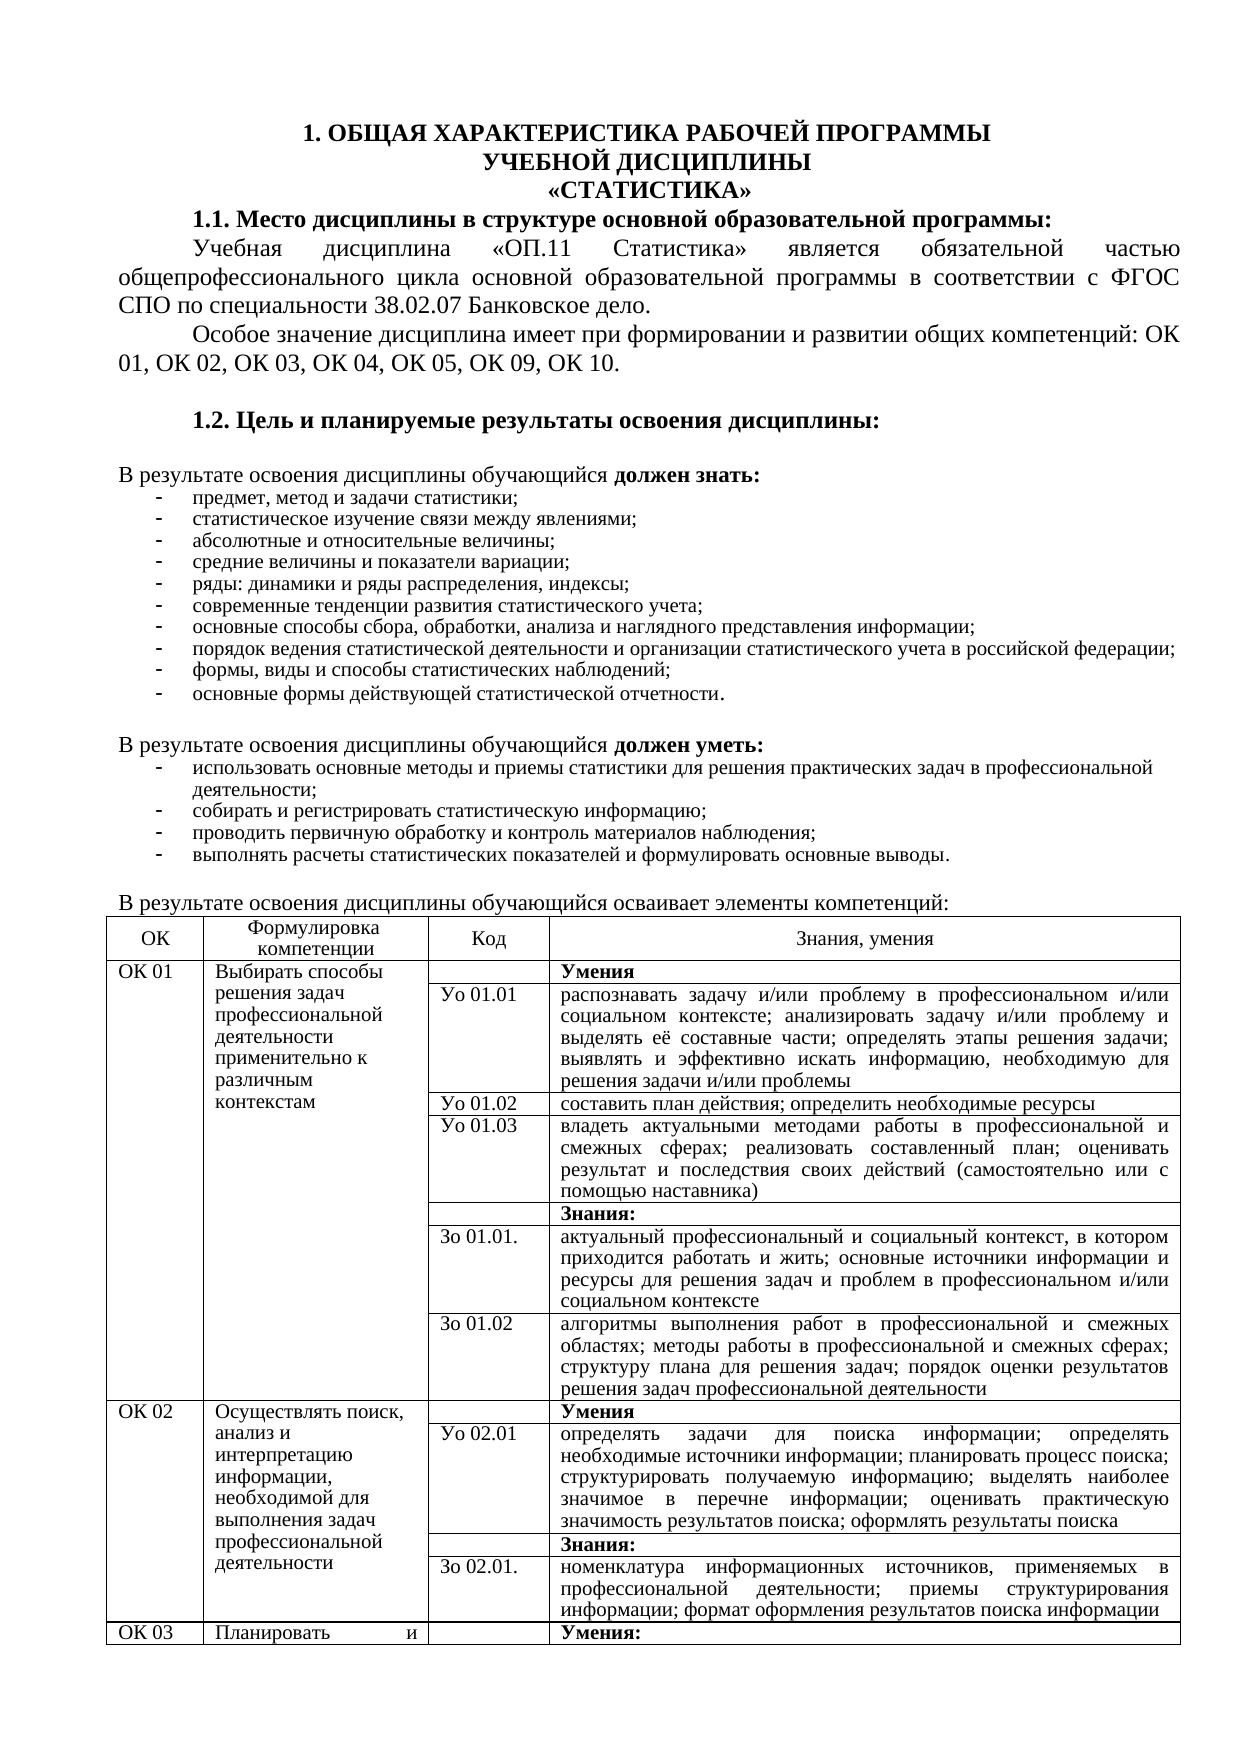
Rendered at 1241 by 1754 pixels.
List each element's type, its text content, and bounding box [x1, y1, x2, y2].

table_header Формулировка компетенции [204, 917, 428, 960]
table_cell Уо 02.01 [429, 1424, 549, 1533]
list использовать основные методы и приемы статистики для решения практических задач в профессиональной деятельности; [155, 757, 1181, 801]
table_cell владеть актуальными методами работы в профессиональной и смежных сферах; реализовать составленный план; оценивать результат и последствия своих действий (самостоятельно или с помощью наставника) [550, 1116, 1180, 1202]
list современные тенденции развития статистического учета; [155, 595, 1181, 616]
list статистическое изучение связи между явлениями; [155, 509, 1181, 530]
table_header Код [429, 917, 549, 960]
table_cell Осуществлять поиск, анализ и интерпретацию информации, необходимой для выполнения задач профессиональной деятельности [204, 1401, 428, 1621]
list проводить первичную обработку и контроль материалов наблюдения; [155, 822, 1181, 844]
text В результате освоения дисциплины обучающийся осваивает элементы компетенций: [118, 889, 1181, 916]
table_cell [429, 1534, 549, 1556]
table_cell Уо 01.02 [429, 1093, 549, 1114]
list собирать и регистрировать статистическую информацию; [155, 801, 1181, 822]
table_cell Умения [550, 961, 1180, 983]
list выполнять расчеты статистических показателей и формулировать основные выводы. [155, 844, 1181, 865]
table_cell Знания: [550, 1203, 1180, 1225]
table_cell Знания: [550, 1534, 1180, 1556]
table_cell ОК 03 [107, 1623, 203, 1644]
table_cell [429, 1203, 549, 1225]
text В результате освоения дисциплины обучающийся должен уметь: [118, 731, 1181, 757]
text 1. ОБЩАЯ ХАРАКТЕРИСТИКА РАБОЧЕЙ ПРОГРАММЫ УЧЕБНОЙ ДИСЦИПЛИНЫ «СТАТИСТИКА» [118, 118, 1181, 204]
list предмет, метод и задачи статистики; [155, 487, 1181, 509]
text 1.2. Цель и планируемые результаты освоения дисциплины: [118, 406, 1181, 434]
list абсолютные и относительные величины; [155, 530, 1181, 552]
table_header Знания, умения [550, 917, 1180, 960]
table_cell определять задачи для поиска информации; определять необходимые источники информации; планировать процесс поиска; структурировать получаемую информацию; выделять наиболее значимое в перечне информации; оценивать практическую значимость результатов поиска; оформлять результаты поиска [550, 1424, 1180, 1533]
text Особое значение дисциплина имеет при формировании и развитии общих компетенций: ОК 01, ОК 02, ОК 03, ОК 04, ОК 05, ОК 09, ОК 10. [118, 319, 1181, 377]
table_cell Зо 02.01. [429, 1557, 549, 1621]
list порядок ведения статистической деятельности и организации статистического учета в российской федерации; [155, 638, 1181, 659]
table_cell ОК 01 [107, 961, 203, 1400]
table_cell составить план действия; определить необходимые ресурсы [550, 1093, 1180, 1114]
list основные формы действующей статистической отчетности. [155, 681, 1181, 705]
table_cell распознавать задачу и/или проблему в профессиональном и/или социальном контексте; анализировать задачу и/или проблему и выделять её составные части; определять этапы решения задачи; выявлять и эффективно искать информацию, необходимую для решения задачи и/или проблемы [550, 984, 1180, 1092]
text 1.1. Место дисциплины в структуре основной образовательной программы: [118, 204, 1181, 233]
list формы, виды и способы статистических наблюдений; [155, 659, 1181, 681]
text Учебная дисциплина «ОП.11 Статистика» является обязательной частью общепрофессионального цикла основной образовательной программы в соответствии с ФГОС СПО по специальности 38.02.07 Банковское дело. [118, 233, 1181, 319]
table_cell Умения [550, 1401, 1180, 1423]
table_cell ОК 02 [107, 1401, 203, 1621]
table_cell алгоритмы выполнения работ в профессиональной и смежных областях; методы работы в профессиональной и смежных сферах; структуру плана для решения задач; порядок оценки результатов решения задач профессиональной деятельности [550, 1314, 1180, 1400]
table_cell Выбирать способы решения задач профессиональной деятельности применительно к различным контекстам [204, 961, 428, 1400]
list ряды: динамики и ряды распределения, индексы; [155, 573, 1181, 595]
text В результате освоения дисциплины обучающийся должен знать: [118, 461, 1181, 487]
table_cell Уо 01.03 [429, 1116, 549, 1202]
table_cell актуальный профессиональный и социальный контекст, в котором приходится работать и жить; основные источники информации и ресурсы для решения задач и проблем в профессиональном и/или социальном контексте [550, 1226, 1180, 1312]
list основные способы сбора, обработки, анализа и наглядного представления информации; [155, 616, 1181, 638]
table_cell Умения: [550, 1623, 1180, 1644]
table_cell [429, 961, 549, 983]
table_header ОК [107, 917, 203, 960]
table_cell Зо 01.01. [429, 1226, 549, 1312]
table_cell номенклатура информационных источников, применяемых в профессиональной деятельности; приемы структурирования информации; формат оформления результатов поиска информации [550, 1557, 1180, 1621]
table_cell [429, 1623, 549, 1644]
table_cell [204, 1623, 428, 1644]
table_cell Уо 01.01 [429, 984, 549, 1092]
list средние величины и показатели вариации; [155, 552, 1181, 573]
table_cell Зо 01.02 [429, 1314, 549, 1400]
table_cell [429, 1401, 549, 1423]
